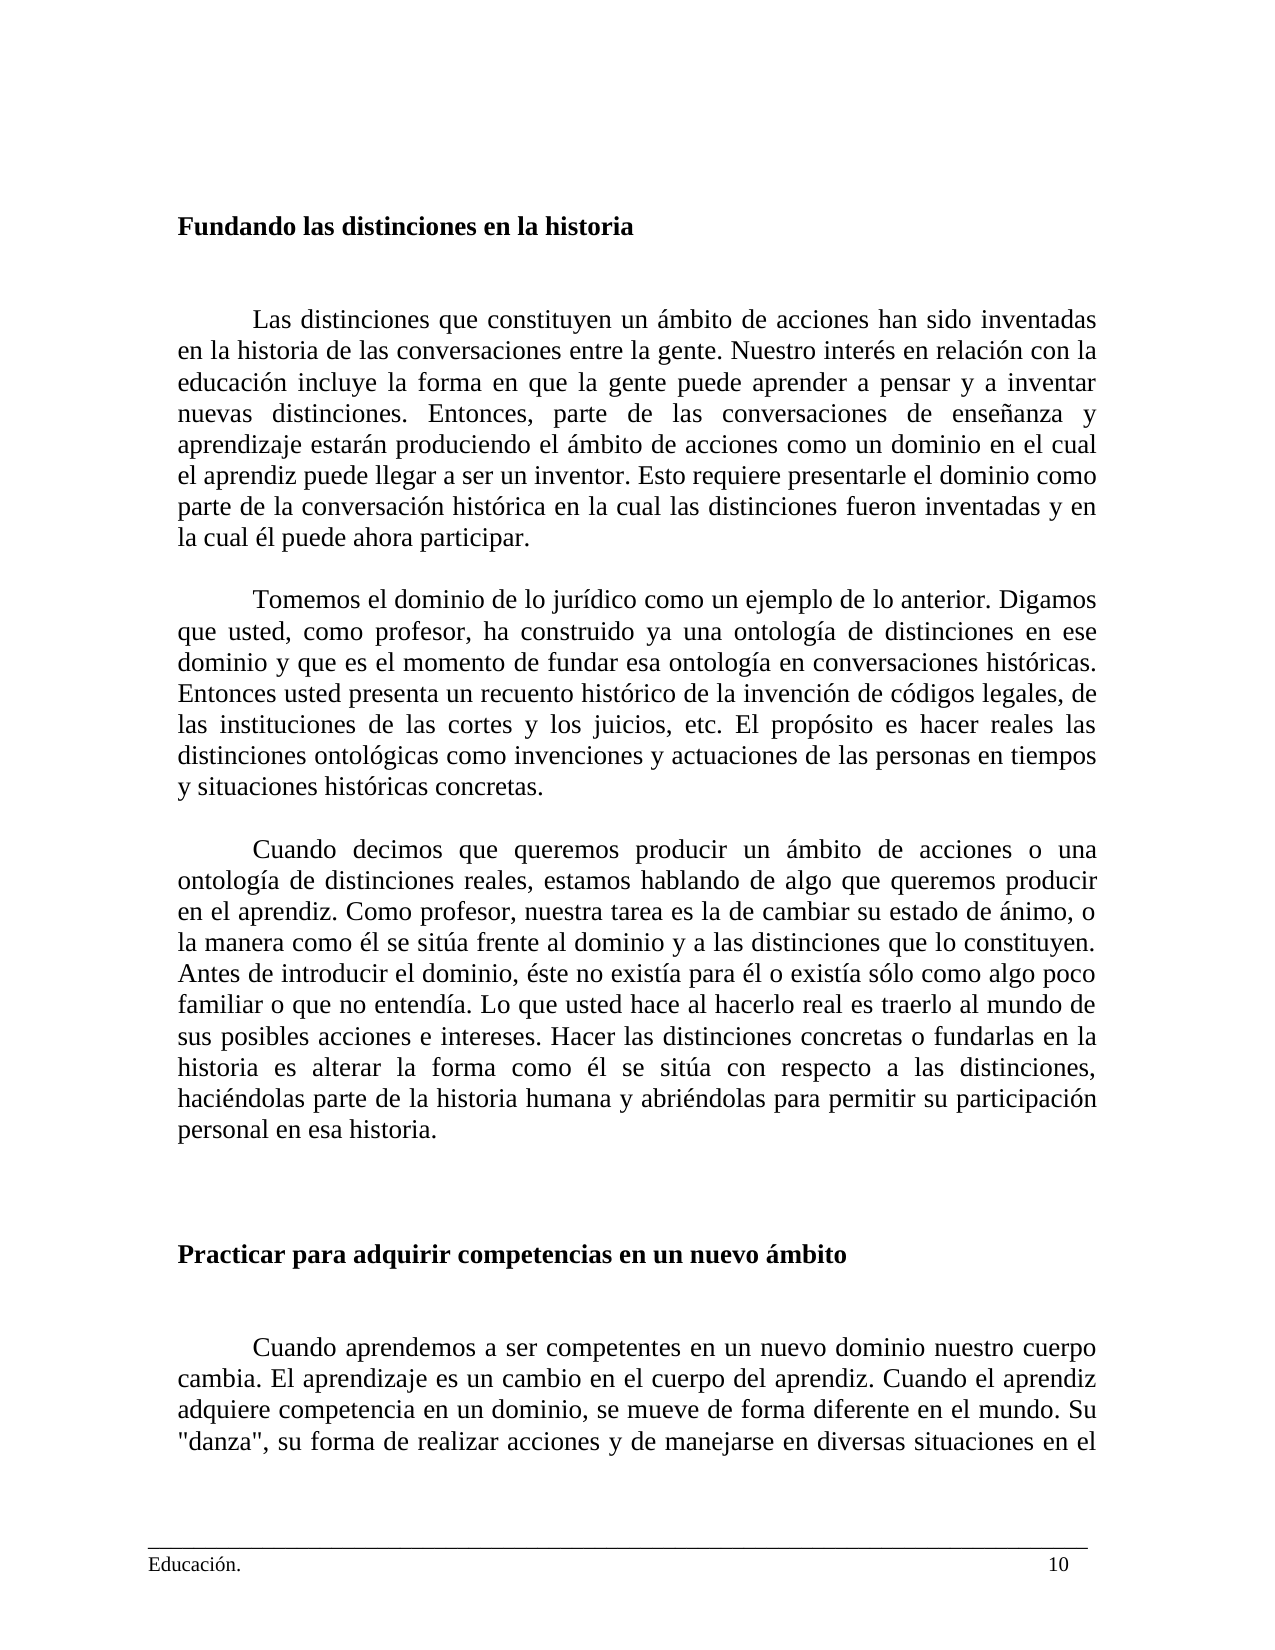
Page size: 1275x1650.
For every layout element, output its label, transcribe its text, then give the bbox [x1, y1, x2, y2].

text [177, 1331, 1098, 1456]
text Cuando decimos que queremos producir un ámbito de acciones o una ontología de distinciones reales, estamos hablando de algo que queremos producir en el aprendiz. Como profesor, nuestra tarea es la de cambiar su estado de ánimo, o la manera como él se sitúa frente al dominio y a las distinciones que lo constituyen. Antes de introducir el dominio, éste no existía para él o existía sólo como algo poco familiar o que no entendía. Lo que usted hace al hacerlo real es traerlo al mundo de sus posibles acciones e intereses. Hacer las distinciones concretas o fundarlas en la historia es alterar la forma como él se sitúa con respecto a las distinciones, haciéndolas parte de la historia humana y abriéndolas para permitir su participación personal en esa historia. [177, 833, 1098, 1144]
text Fundando las distinciones en la historia [177, 210, 1098, 241]
text Las distinciones que constituyen un ámbito de acciones han sido inventadas en la historia de las conversaciones entre la gente. Nuestro interés en relación con la educación incluye la forma en que la gente puede aprender a pensar y a inventar nuevas distinciones. Entonces, parte de las conversaciones de enseñanza y aprendizaje estarán produciendo el ámbito de acciones como un dominio en el cual el aprendiz puede llegar a ser un inventor. Esto requiere presentarle el dominio como parte de la conversación histórica en la cual las distinciones fueron inventadas y en la cual él puede ahora participar. [177, 303, 1098, 552]
text Practicar para adquirir competencias en un nuevo ámbito [177, 1238, 1098, 1269]
text Tomemos el dominio de lo jurídico como un ejemplo de lo anterior. Digamos que usted, como profesor, ha construido ya una ontología de distinciones en ese dominio y que es el momento de fundar esa ontología en conversaciones históricas. Entonces usted presenta un recuento histórico de la invención de códigos legales, de las instituciones de las cortes y los juicios, etc. El propósito es hacer reales las distinciones ontológicas como invenciones y actuaciones de las personas en tiempos y situaciones históricas concretas. [177, 584, 1098, 802]
